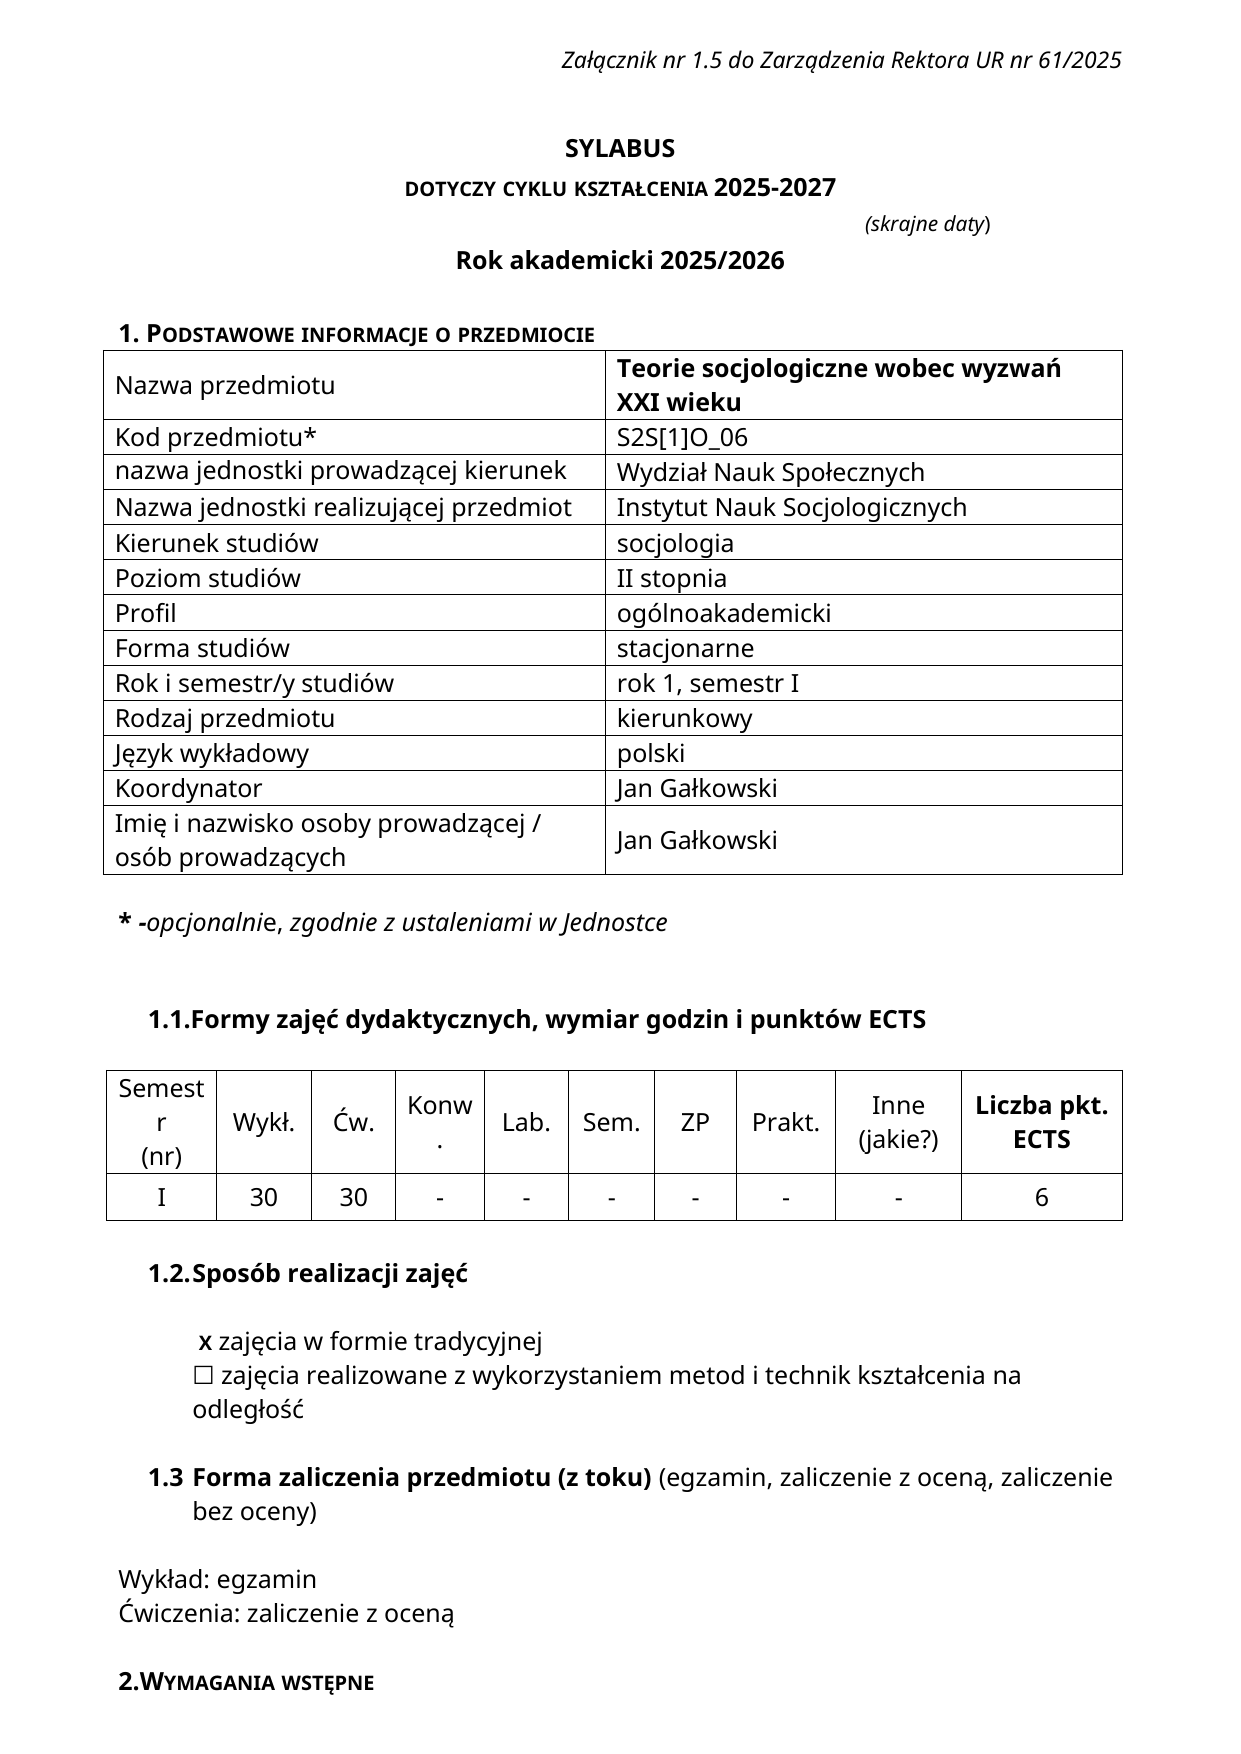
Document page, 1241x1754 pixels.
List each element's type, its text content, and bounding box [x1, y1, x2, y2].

table_cell Instytut Nauk Socjologicznych [606, 490, 1122, 524]
table_header Wykł. [217, 1071, 311, 1173]
text Załącznik nr 1.5 do Zarządzenia Rektora UR nr 61/2025 [118, 44, 1122, 76]
table_cell polski [606, 736, 1122, 770]
table_cell - [655, 1174, 736, 1220]
table_header Ćw. [312, 1071, 395, 1173]
table_cell - [569, 1174, 654, 1220]
table_cell Kod przedmiotu* [104, 420, 605, 454]
table_cell ogólnoakademicki [606, 595, 1122, 629]
table_cell Imię i nazwisko osoby prowadzącej / osób prowadzących [104, 806, 605, 874]
table_cell Forma studiów [104, 631, 605, 664]
table_header ZP [655, 1071, 736, 1173]
table_cell Profil [104, 595, 605, 629]
table_cell kierunkowy [606, 701, 1122, 735]
text Ćwiczenia: zaliczenie z oceną [118, 1596, 1122, 1630]
table_cell - [396, 1174, 484, 1220]
text 2.Wymagania wstępne [118, 1664, 1122, 1698]
text * -opcjonalnie, zgodnie z ustaleniami w Jednostce [118, 904, 1122, 938]
text SYLABUS [118, 131, 1122, 164]
text 1.2. Sposób realizacji zajęć [148, 1255, 1122, 1289]
table_cell S2S[1]O_06 [606, 420, 1122, 454]
table_header Semestr (nr) [107, 1071, 216, 1173]
text 1.3 Forma zaliczenia przedmiotu (z toku) (egzamin, zaliczenie z oceną, zaliczenie bez oceny) [148, 1460, 1122, 1528]
table_header Nazwa przedmiotu [104, 351, 605, 419]
text dotyczy cyklu kształcenia 2025-2027 [118, 170, 1122, 204]
text Wykład: egzamin [118, 1562, 1122, 1596]
table_cell stacjonarne [606, 631, 1122, 664]
table_header Konw. [396, 1071, 484, 1173]
table_cell I [107, 1174, 216, 1220]
table_cell Poziom studiów [104, 560, 605, 594]
table_cell nazwa jednostki prowadzącej kierunek [104, 455, 605, 489]
text x zajęcia w formie tradycyjnej [192, 1323, 1122, 1357]
table_cell Kierunek studiów [104, 525, 605, 559]
table_cell - [485, 1174, 568, 1220]
text ☐ zajęcia realizowane z wykorzystaniem metod i technik kształcenia na odległość [192, 1357, 1122, 1426]
table_header Teorie socjologiczne wobec wyzwań XXI wieku [606, 351, 1122, 419]
table_cell - [737, 1174, 835, 1220]
table_cell Język wykładowy [104, 736, 605, 770]
table_cell socjologia [606, 525, 1122, 559]
table_cell Koordynator [104, 771, 605, 805]
table_cell rok 1, semestr I [606, 666, 1122, 700]
table_cell 30 [217, 1174, 311, 1220]
text 1. Podstawowe informacje o przedmiocie [118, 316, 1122, 350]
table_header Prakt. [737, 1071, 835, 1173]
table_cell II stopnia [606, 560, 1122, 594]
table_cell Rodzaj przedmiotu [104, 701, 605, 735]
table_cell - [836, 1174, 961, 1220]
table_header Liczba pkt. ECTS [962, 1071, 1122, 1173]
text 1.1.Formy zajęć dydaktycznych, wymiar godzin i punktów ECTS [148, 1002, 1122, 1036]
table_cell Nazwa jednostki realizującej przedmiot [104, 490, 605, 524]
table_cell 6 [962, 1174, 1122, 1220]
table_cell Jan Gałkowski [606, 806, 1122, 874]
table_cell Jan Gałkowski [606, 771, 1122, 805]
table_cell Rok i semestr/y studiów [104, 666, 605, 700]
text Rok akademicki 2025/2026 [118, 242, 1122, 276]
table_cell 30 [312, 1174, 395, 1220]
table_header Sem. [569, 1071, 654, 1173]
table_header Lab. [485, 1071, 568, 1173]
text (skrajne daty) [118, 209, 1122, 237]
table_header Inne (jakie?) [836, 1071, 961, 1173]
table_cell Wydział Nauk Społecznych [606, 455, 1122, 489]
